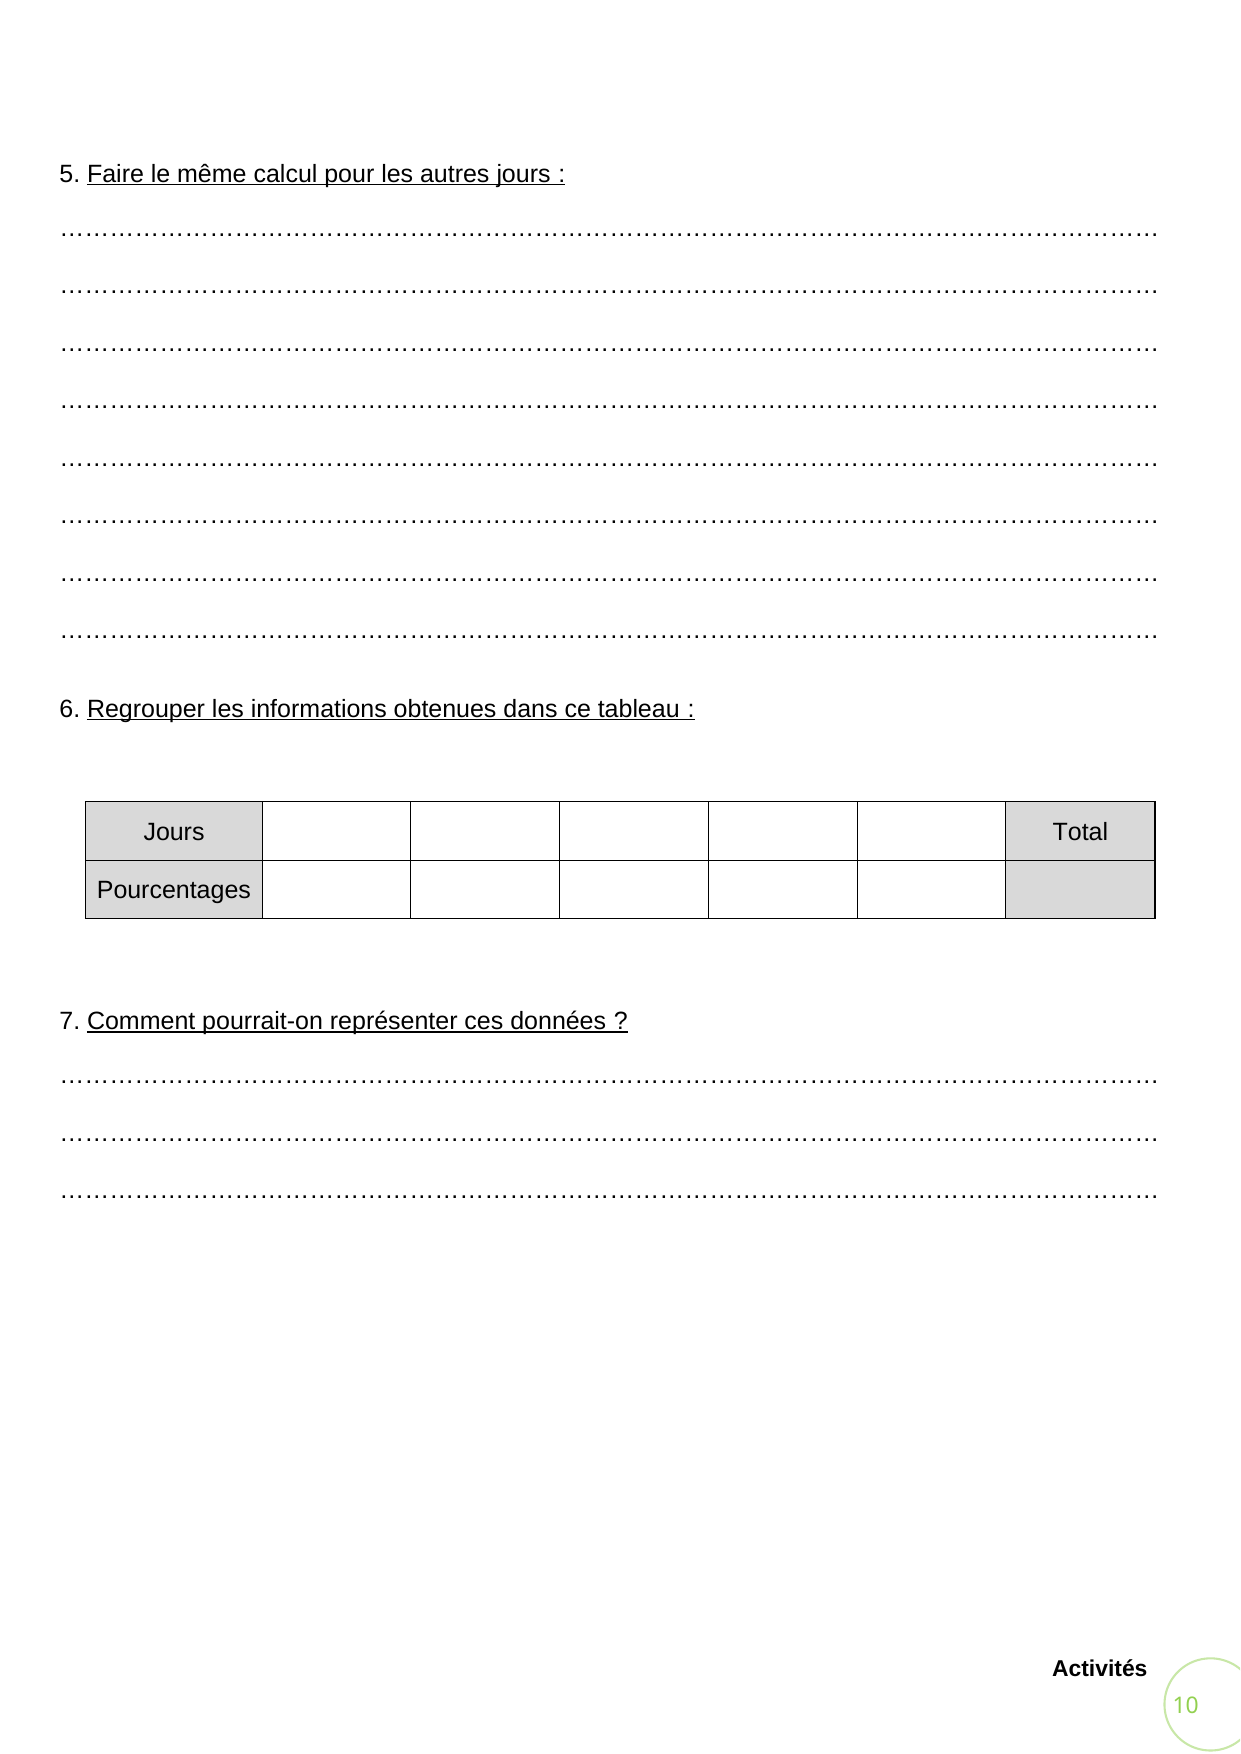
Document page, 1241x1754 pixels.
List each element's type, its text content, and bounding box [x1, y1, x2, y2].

table_cell Pourcentages [86, 861, 262, 918]
table_header [560, 802, 708, 860]
table_header [411, 802, 559, 860]
table_cell [411, 861, 559, 918]
table_cell [560, 861, 708, 918]
text ………………………………………………………………………………………………………………………………………………………………………………………………………………………………………………………………………………………………………………………………………………………………………………………………………………………………………………………………………………………………………………………………………………………………………………………………………………………………………………………………………………………………………………………………………………………………………………………………………………………………………………………………………………………………………………………………………………………………………… [59, 213, 1181, 644]
table_header Jours [86, 802, 262, 860]
text 6. Regrouper les informations obtenues dans ce tableau : [59, 693, 1181, 722]
table_cell [1006, 861, 1154, 918]
text 7. Comment pourrait-on représenter ces données ? [59, 1006, 1181, 1035]
table_header [263, 802, 410, 860]
table_header [709, 802, 857, 860]
text ……………………………………………………………………………………………………………………………………………………………………………………………………………………………………………………………………………………………………………………………………………………………… [59, 1060, 1181, 1204]
text 5. Faire le même calcul pour les autres jours : [59, 159, 1181, 188]
table_header [858, 802, 1005, 860]
table_cell [709, 861, 857, 918]
table_header Total [1006, 802, 1154, 860]
table_cell [263, 861, 410, 918]
table_cell [858, 861, 1005, 918]
